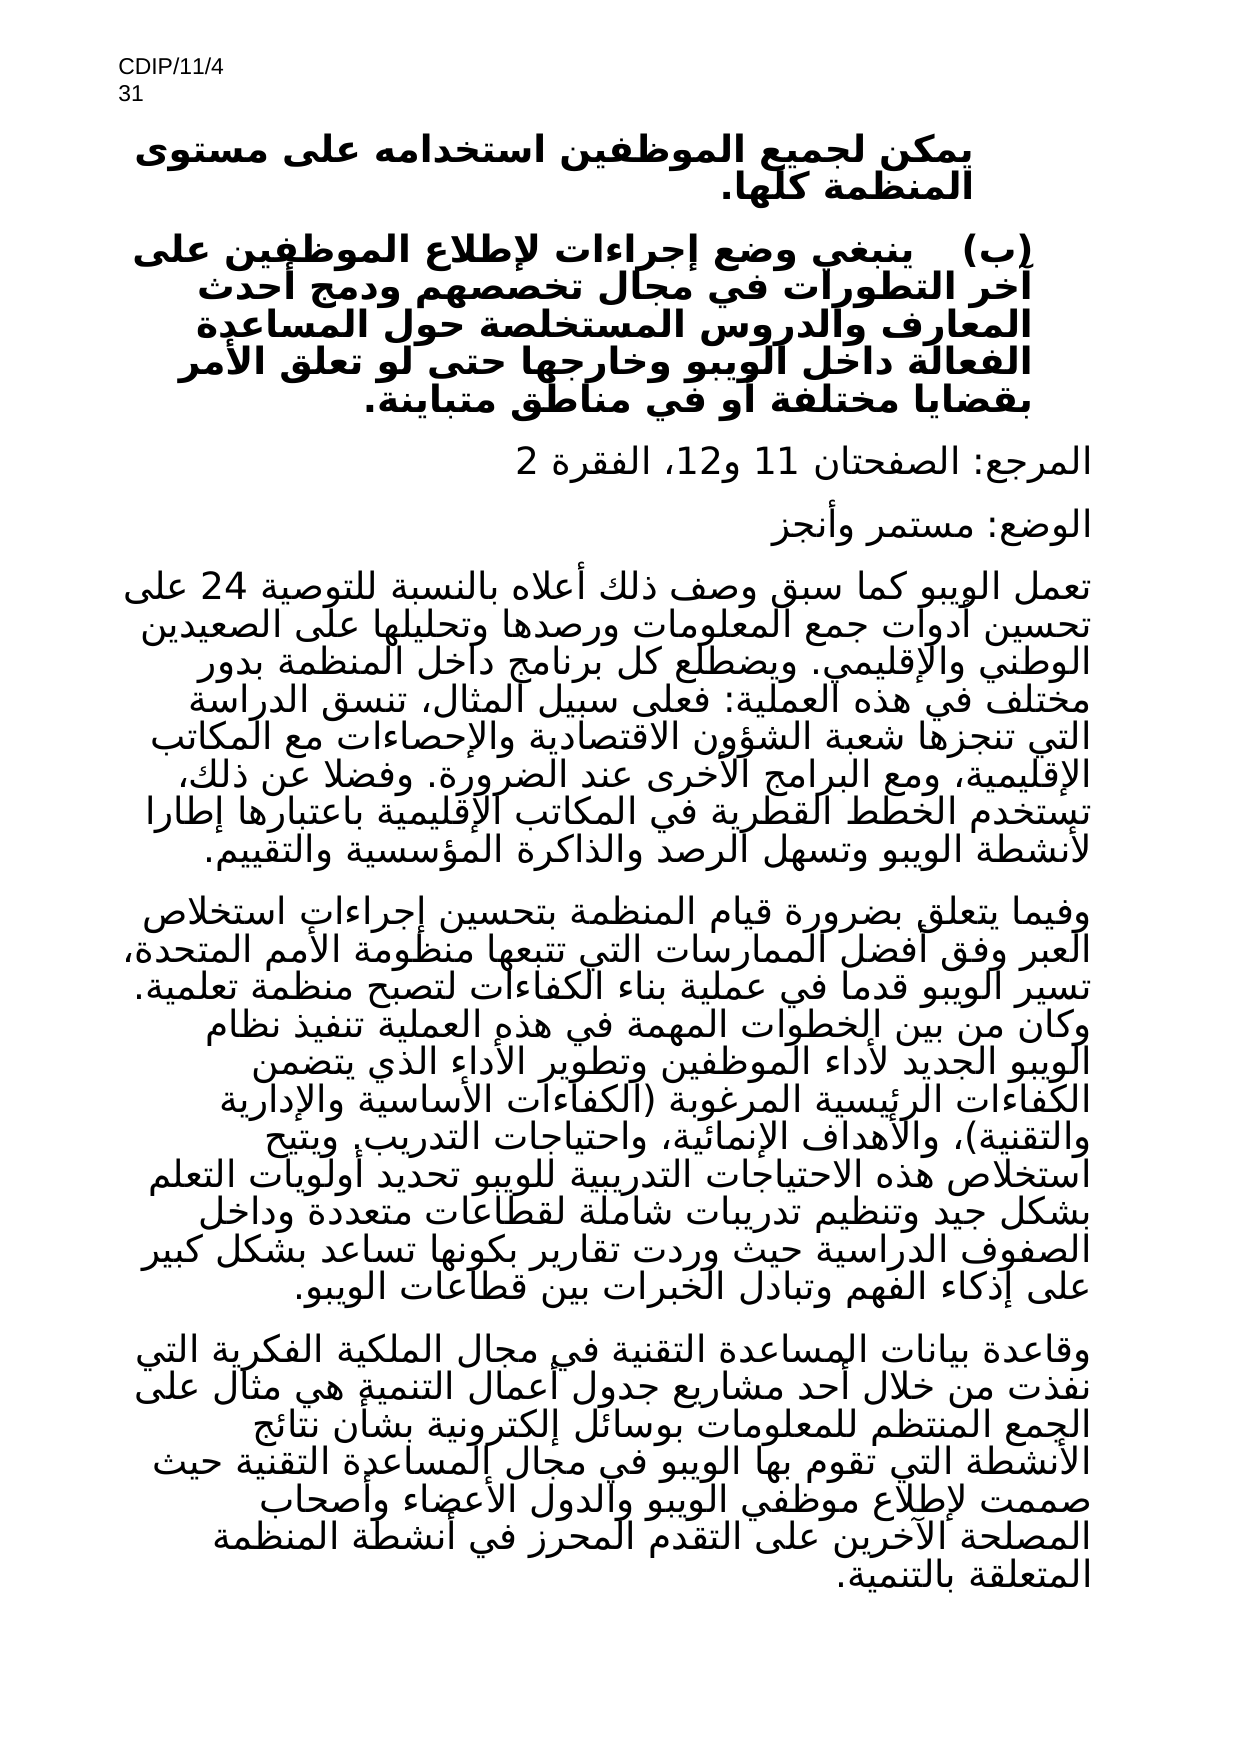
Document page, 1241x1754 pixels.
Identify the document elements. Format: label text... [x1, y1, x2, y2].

text الوضع: مستمر وأنجز [118, 507, 1092, 545]
text (ب) ينبغي وضع إجراءات لإطلاع الموظفين على آخر التطورات في مجال تخصصهم ودمج أحدث المعارف والدروس المستخلصة حول المساعدة الفعالة داخل الويبو وخارجها حتى لو تعلق الأمر بقضايا مختلفة أو في مناطق متباينة. [118, 232, 1092, 420]
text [118, 132, 1033, 207]
text تعمل الويبو كما سبق وصف ذلك أعلاه بالنسبة للتوصية 24 على تحسين أدوات جمع المعلومات ورصدها وتحليلها على الصعيدين الوطني والإقليمي. ويضطلع كل برنامج داخل المنظمة بدور مختلف في هذه العملية: فعلى سبيل المثال، تنسق الدراسة التي تنجزها شعبة الشؤون الاقتصادية والإحصاءات مع المكاتب الإقليمية، ومع البرامج الأخرى عند الضرورة. وفضلا عن ذلك، تستخدم الخطط القطرية في المكاتب الإقليمية باعتبارها إطارا لأنشطة الويبو وتسهل الرصد والذاكرة المؤسسية والتقييم. [118, 570, 1092, 870]
text وقاعدة بيانات المساعدة التقنية في مجال الملكية الفكرية التي نفذت من خلال أحد مشاريع جدول أعمال التنمية هي مثال على الجمع المنتظم للمعلومات بوسائل إلكترونية بشأن نتائج الأنشطة التي تقوم بها الويبو في مجال المساعدة التقنية حيث صممت لإطلاع موظفي الويبو والدول الأعضاء وأصحاب المصلحة الآخرين على التقدم المحرز في أنشطة المنظمة المتعلقة بالتنمية. [118, 1332, 1092, 1595]
text المرجع: الصفحتان 11 و12، الفقرة 2 [1035, 445, 1092, 482]
text المرجع: الصفحتان 11 و12، الفقرة 2 [578, 445, 1075, 482]
text المرجع: الصفحتان 11 و12، الفقرة 2 [118, 445, 634, 482]
text وفيما يتعلق بضرورة قيام المنظمة بتحسين إجراءات استخلاص العبر وفق أفضل الممارسات التي تتبعها منظومة الأمم المتحدة، تسير الويبو قدما في عملية بناء الكفاءات لتصبح منظمة تعلمية. وكان من بين الخطوات المهمة في هذه العملية تنفيذ نظام الويبو الجديد لأداء الموظفين وتطوير الأداء الذي يتضمن الكفاءات الرئيسية المرغوبة (الكفاءات الأساسية والإدارية والتقنية)، والأهداف الإنمائية، واحتياجات التدريب. ويتيح استخلاص هذه الاحتياجات التدريبية للويبو تحديد أولويات التعلم بشكل جيد وتنظيم تدريبات شاملة لقطاعات متعددة وداخل الصفوف الدراسية حيث وردت تقارير بكونها تساعد بشكل كبير على إذكاء الفهم وتبادل الخبرات بين قطاعات الويبو. [118, 895, 1092, 1307]
